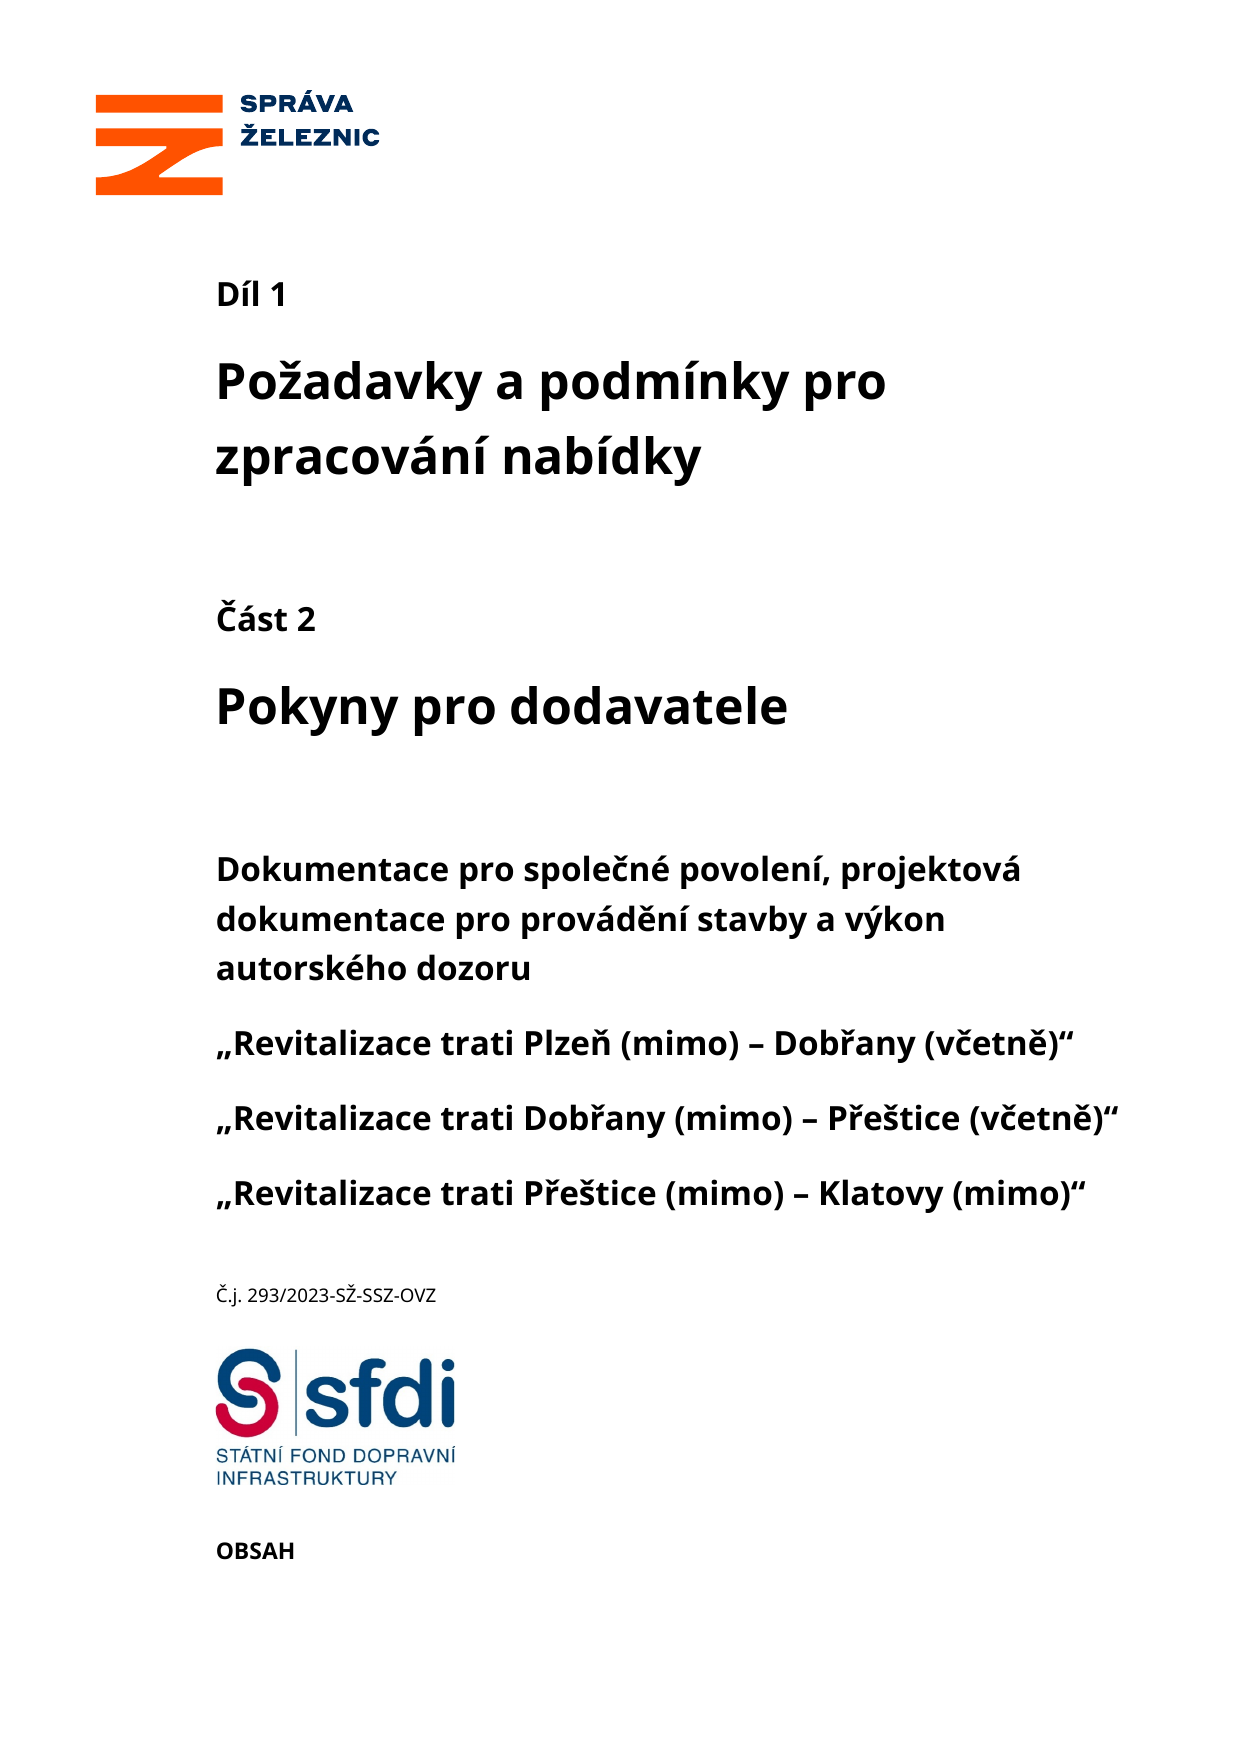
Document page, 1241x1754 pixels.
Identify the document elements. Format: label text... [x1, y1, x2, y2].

text Dokumentace pro společné povolení, projektová dokumentace pro provádění stavby a výkon autorského dozoru [216, 845, 1122, 991]
picture [215, 1346, 456, 1485]
text „Revitalizace trati Přeštice (mimo) – Klatovy (mimo)“ [216, 1170, 1122, 1215]
text Obsah [216, 1535, 1122, 1566]
text „Revitalizace trati Dobřany (mimo) – Přeštice (včetně)“ [216, 1095, 1122, 1140]
text Část 2 [216, 596, 1122, 641]
text Pokyny pro dodavatele [216, 671, 1122, 739]
text Díl 1 [216, 271, 1122, 317]
text „Revitalizace trati Plzeň (mimo) – Dobřany (včetně)“ [216, 1020, 1122, 1066]
text Požadavky a podmínky pro zpracování nabídky [216, 346, 1122, 489]
list Č.j. 293/2023-SŽ-SSZ-OVZ [216, 1283, 1122, 1308]
